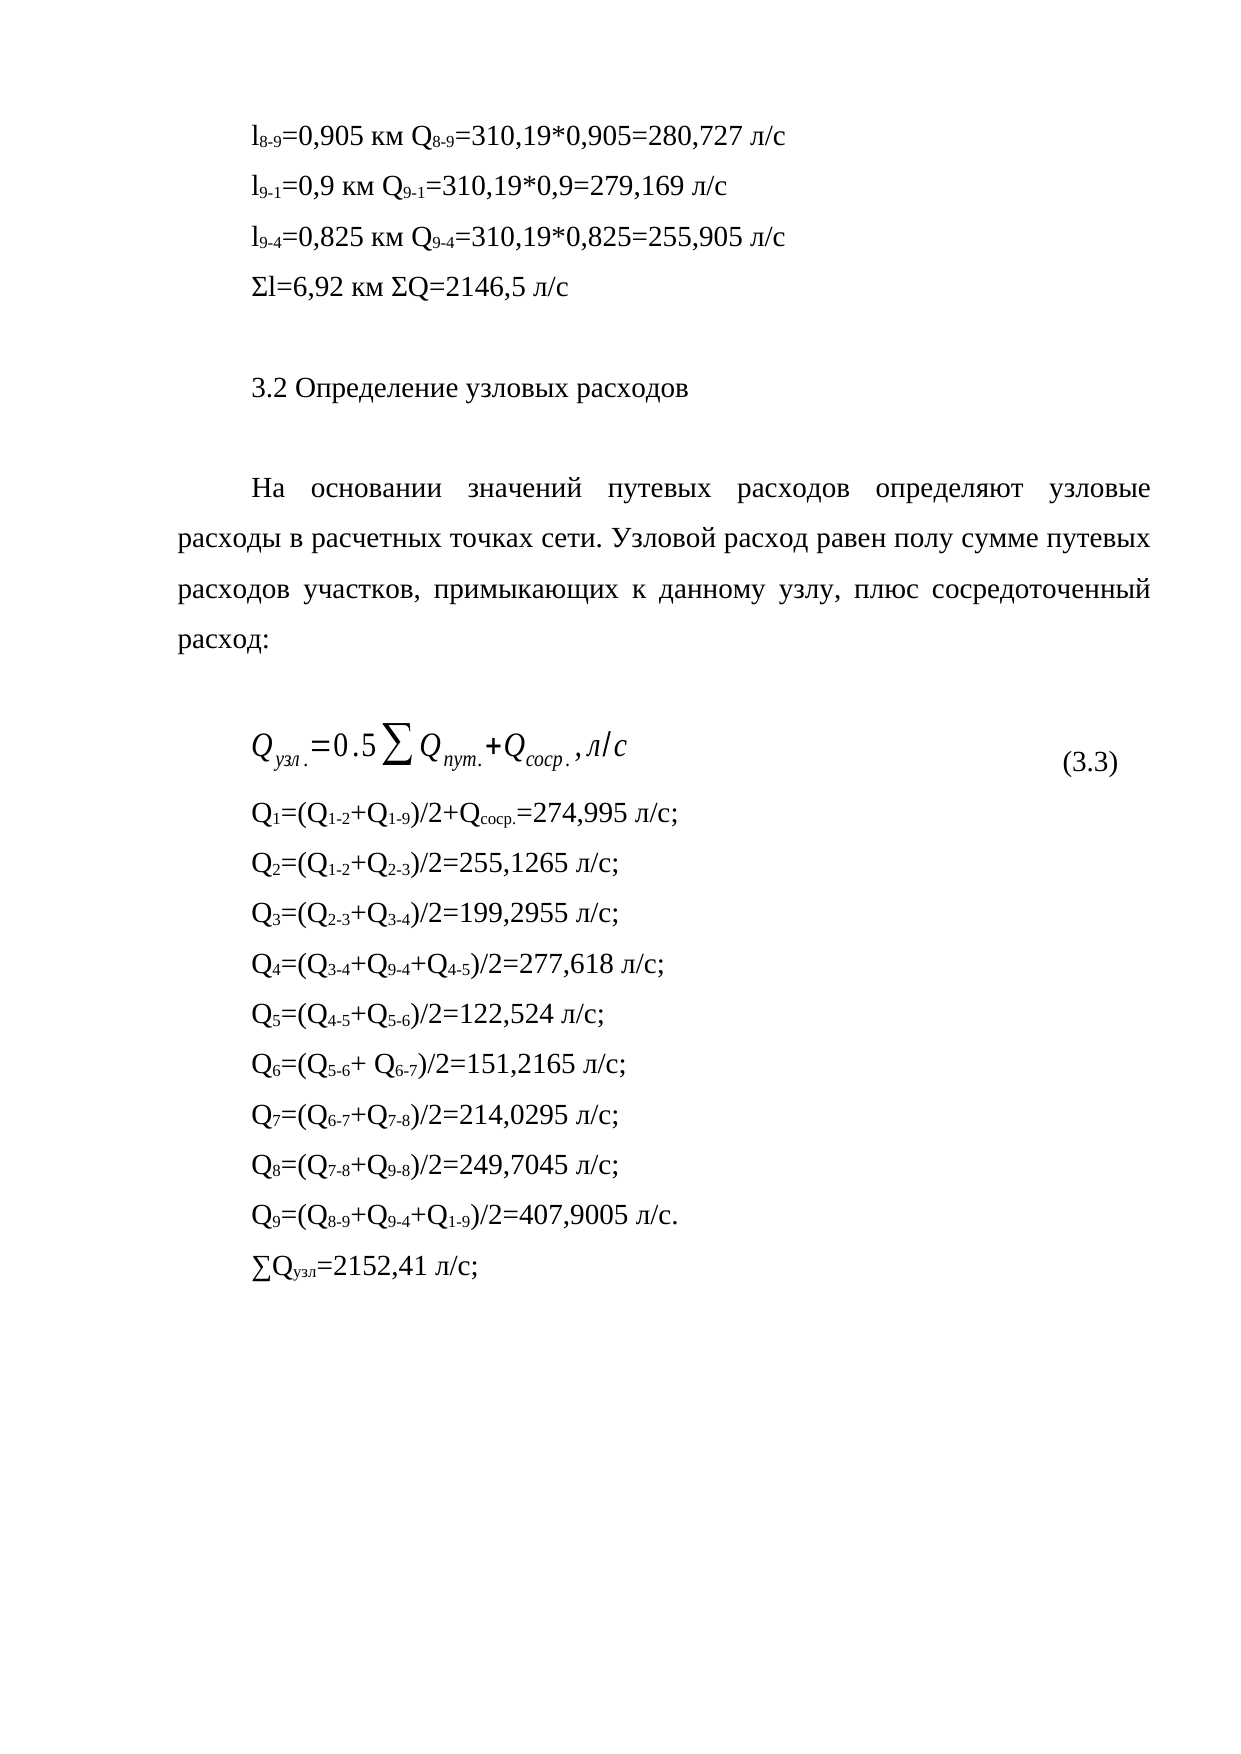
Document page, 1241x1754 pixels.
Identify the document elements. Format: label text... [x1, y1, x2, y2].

text Q4=(Q3-4+Q9-4+Q4-5)/2=277,618 л/с; [177, 946, 1152, 979]
text Q9=(Q8-9+Q9-4+Q1-9)/2=407,9005 л/с. [177, 1197, 1152, 1231]
text Q8=(Q7-8+Q9-8)/2=249,7045 л/с; [177, 1147, 1152, 1181]
text l9-4=0,825 км Q9-4=310,19*0,825=255,905 л/с [177, 219, 1152, 252]
text 3.2 Определение узловых расходов [177, 370, 1152, 403]
text ∑Qузл=2152,41 л/с; [177, 1248, 1152, 1281]
text Q3=(Q2-3+Q3-4)/2=199,2955 л/с; [177, 896, 1152, 929]
text Q7=(Q6-7+Q7-8)/2=214,0295 л/с; [177, 1097, 1152, 1130]
text (3.3) [177, 722, 1152, 778]
text Q6=(Q5-6+ Q6-7)/2=151,2165 л/с; [177, 1046, 1152, 1080]
text Q2=(Q1-2+Q2-3)/2=255,1265 л/с; [177, 845, 1152, 879]
text l9-1=0,9 км Q9-1=310,19*0,9=279,169 л/с [177, 168, 1152, 202]
text Q1=(Q1-2+Q1-9)/2+Qсоср.=274,995 л/с; [177, 795, 1152, 828]
text На основании значений путевых расходов определяют узловые расходы в расчетных точках сети. Узловой расход равен полу сумме путевых расходов участков, примыкающих к данному узлу, плюс сосредоточенный расход: [177, 470, 1152, 655]
text Q5=(Q4-5+Q5-6)/2=122,524 л/с; [177, 996, 1152, 1030]
text Σl=6,92 км ΣQ=2146,5 л/с [177, 269, 1152, 303]
text l8-9=0,905 км Q8-9=310,19*0,905=280,727 л/с [177, 118, 1152, 152]
